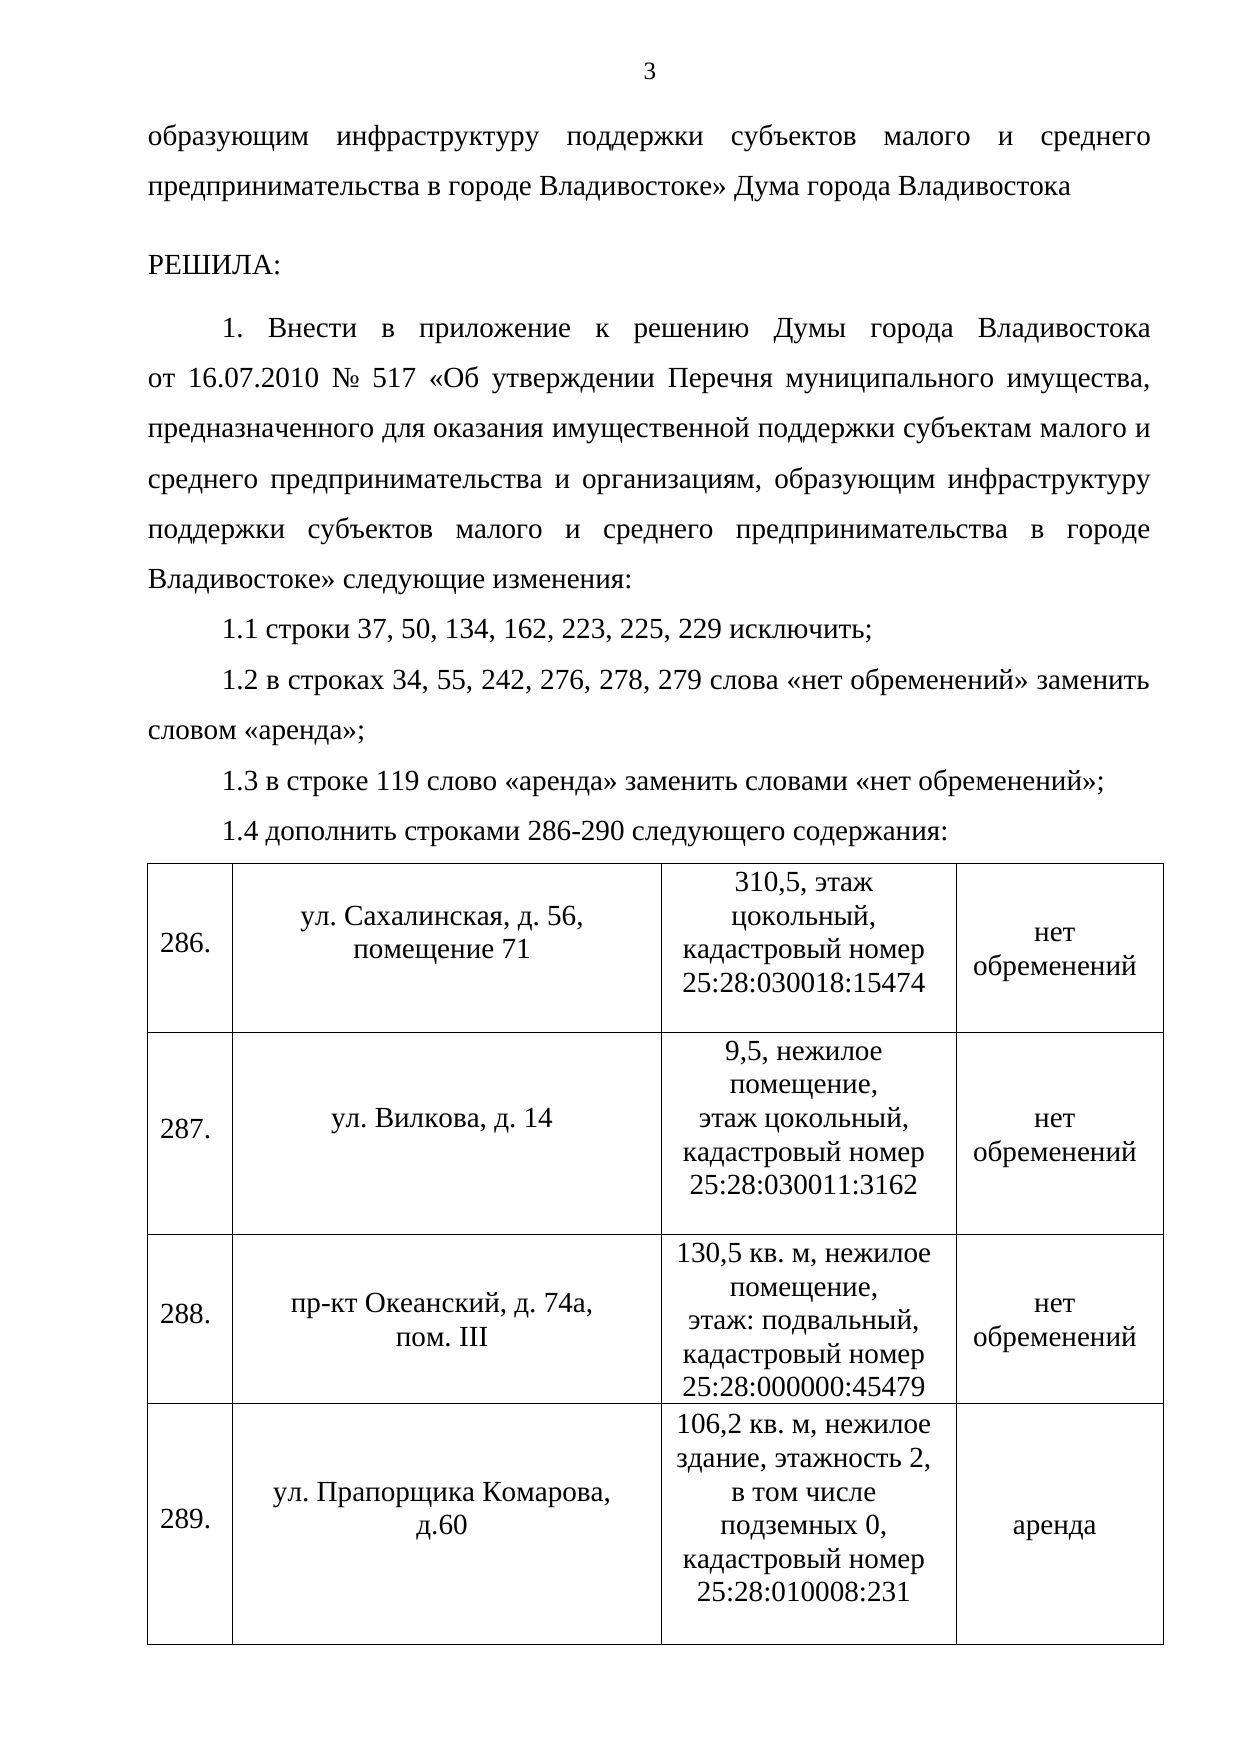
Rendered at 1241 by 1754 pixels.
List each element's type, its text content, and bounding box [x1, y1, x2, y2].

table_header ул. Сахалинская, д. 56, помещение 71 [233, 864, 661, 1032]
table_cell 9,5, нежилое помещение, этаж цокольный, кадастровый номер 25:28:030011:3162 [662, 1033, 956, 1234]
table_cell 287. [148, 1033, 232, 1234]
table_cell ул. Прапорщика Комарова, д.60 [233, 1404, 661, 1644]
table_cell нет обременений [957, 1235, 1163, 1403]
text 1.2 в строках 34, 55, 242, 276, 278, 279 слова «нет обременений» заменить словом «аренда»; [148, 662, 1152, 746]
table_cell 289. [148, 1404, 232, 1644]
text 1.4 дополнить строками 286-290 следующего содержания: [148, 813, 1152, 846]
table_cell ул. Вилкова, д. 14 [233, 1033, 661, 1234]
table_cell 106,2 кв. м, нежилое здание, этажность 2, в том числе подземных 0, кадастровый номер 25:28:010008:231 [662, 1404, 956, 1644]
table_cell 288. [148, 1235, 232, 1403]
table_header 310,5, этаж цокольный, кадастровый номер 25:28:030018:15474 [662, 864, 956, 1032]
table_header 286. [148, 864, 232, 1032]
table_cell нет обременений [957, 1033, 1163, 1234]
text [148, 118, 1152, 202]
table_cell аренда [957, 1404, 1163, 1644]
text 1. Внести в приложение к решению Думы города Владивостока от 16.07.2010 № 517 «Об утверждении Перечня муниципального имущества, предназначенного для оказания имущественной поддержки субъектам малого и среднего предпринимательства и организациям, образующим инфраструктуру поддержки субъектов малого и среднего предпринимательства в городе Владивостоке» следующие изменения: [148, 310, 1152, 595]
table_cell 130,5 кв. м, нежилое помещение, этаж: подвальный, кадастровый номер 25:28:000000:45479 [662, 1235, 956, 1403]
table_cell пр-кт Океанский, д. 74а, пом. III [233, 1235, 661, 1403]
text РЕШИЛА: [148, 247, 1152, 281]
text 1.1 строки 37, 50, 134, 162, 223, 225, 229 исключить; [148, 612, 1152, 645]
table_header нет обременений [957, 864, 1163, 1032]
text 1.3 в строке 119 слово «аренда» заменить словами «нет обременений»; [148, 763, 1152, 796]
